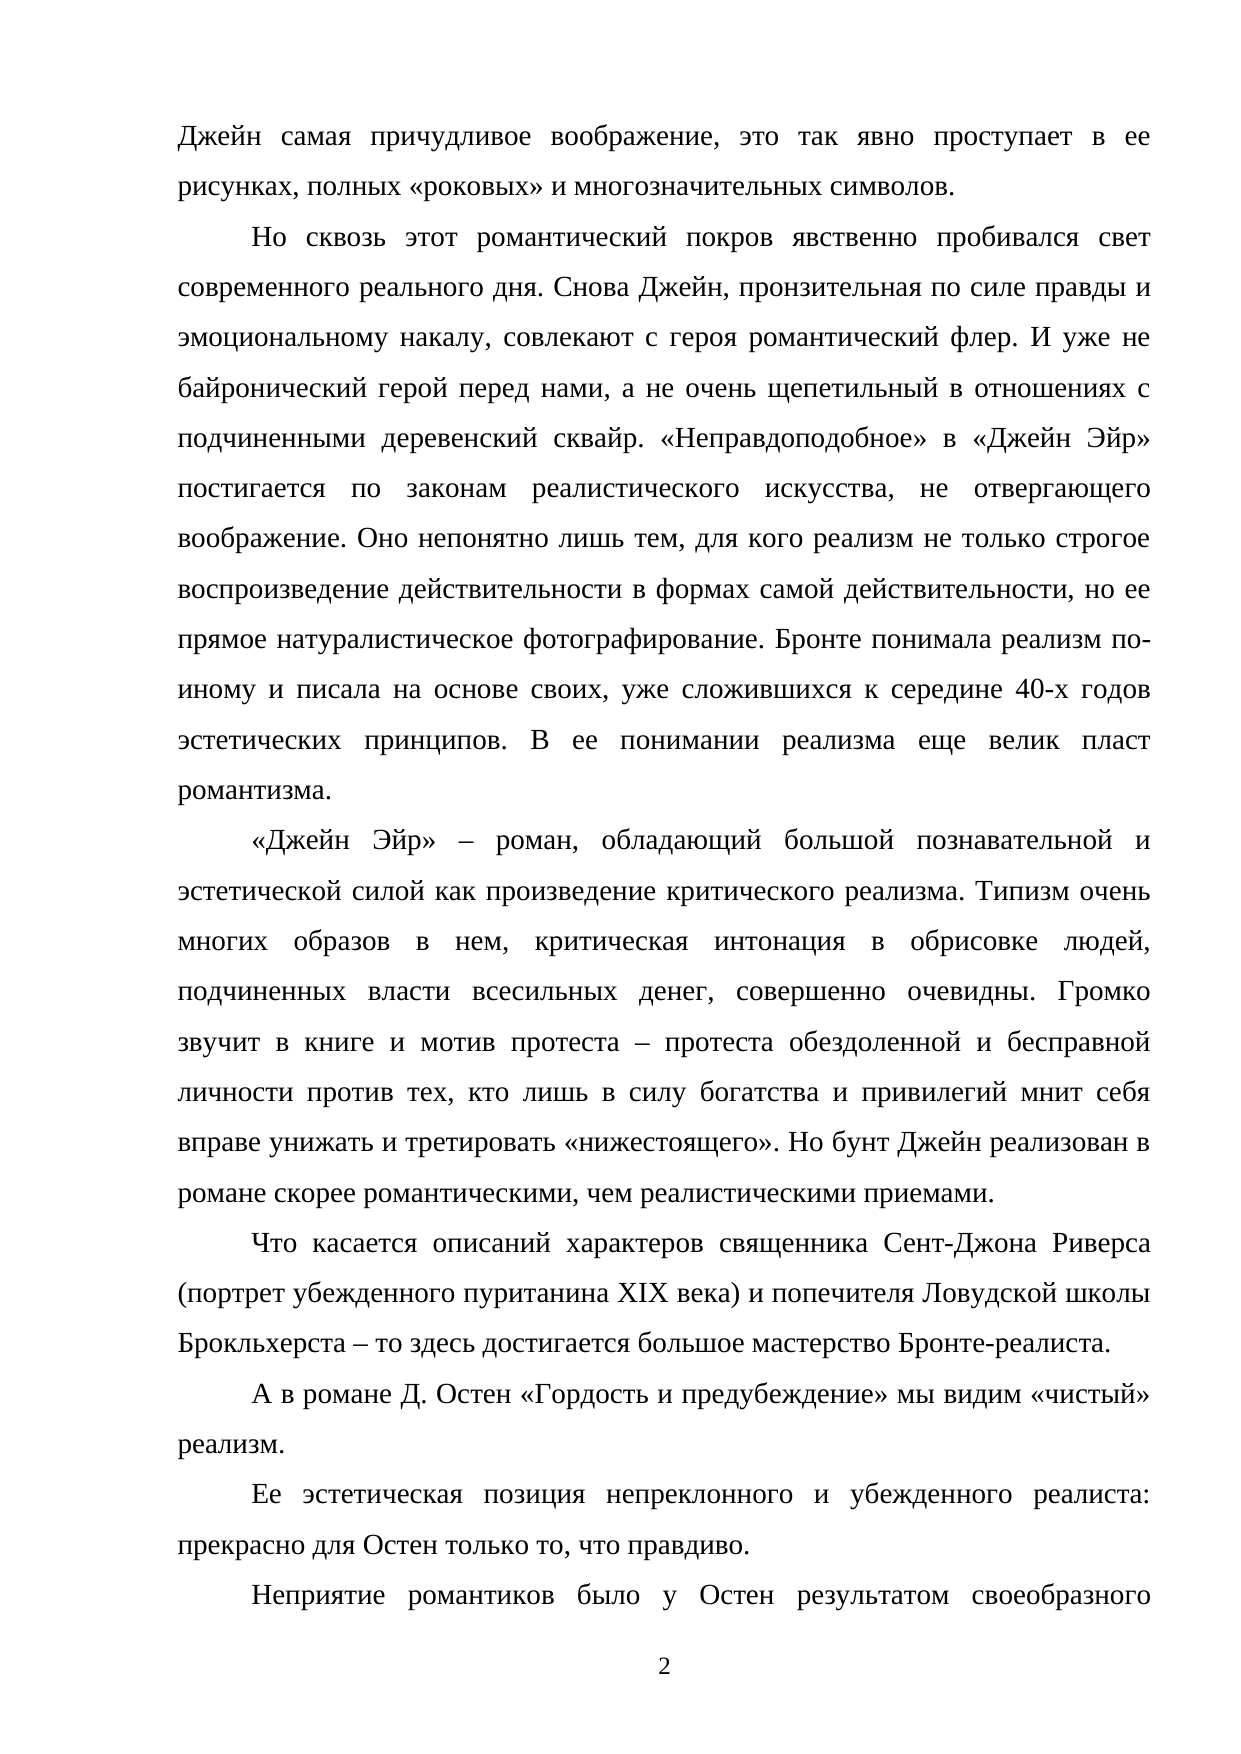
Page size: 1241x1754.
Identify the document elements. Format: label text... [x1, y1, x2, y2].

text А в романе Д. Остен «Гордость и предубеждение» мы видим «чистый» реализм. [177, 1376, 1152, 1460]
text Что касается описаний характеров священника Сент-Джона Риверса (портрет убежденного пуританина XIX века) и попечителя Ловудской школы Брокльхерста – то здесь достигается большое мастерство Бронте-реалиста. [177, 1225, 1152, 1359]
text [177, 1577, 1152, 1611]
text «Джейн Эйр» – роман, обладающий большой познавательной и эстетической силой как произведение критического реализма. Типизм очень многих образов в нем, критическая интонация в обрисовке людей, подчиненных власти всесильных денег, совершенно очевидны. Громко звучит в книге и мотив протеста – протеста обездоленной и бесправной личности против тех, кто лишь в силу богатства и привилегий мнит себя вправе унижать и третировать «нижестоящего». Но бунт Джейн реализован в романе скорее романтическими, чем реалистическими приемами. [177, 822, 1152, 1208]
text Ее эстетическая позиция непреклонного и убежденного реалиста: прекрасно для Остен только то, что правдиво. [177, 1477, 1152, 1560]
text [177, 118, 1152, 202]
text Но сквозь этот романтический покров явственно пробивался свет современного реального дня. Снова Джейн, пронзительная по силе правды и эмоциональному накалу, совлекают с героя романтический флер. И уже не байронический герой перед нами, а не очень щепетильный в отношениях с подчиненными деревенский сквайр. «Неправдоподобное» в «Джейн Эйр» постигается по законам реалистического искусства, не отвергающего воображение. Оно непонятно лишь тем, для кого реализм не только строгое воспроизведение действительности в формах самой действительности, но ее прямое натуралистическое фотографирование. Бронте понимала реализм по-иному и писала на основе своих, уже сложившихся к середине 40-х годов эстетических принципов. В ее понимании реализма еще велик пласт романтизма. [177, 219, 1152, 806]
